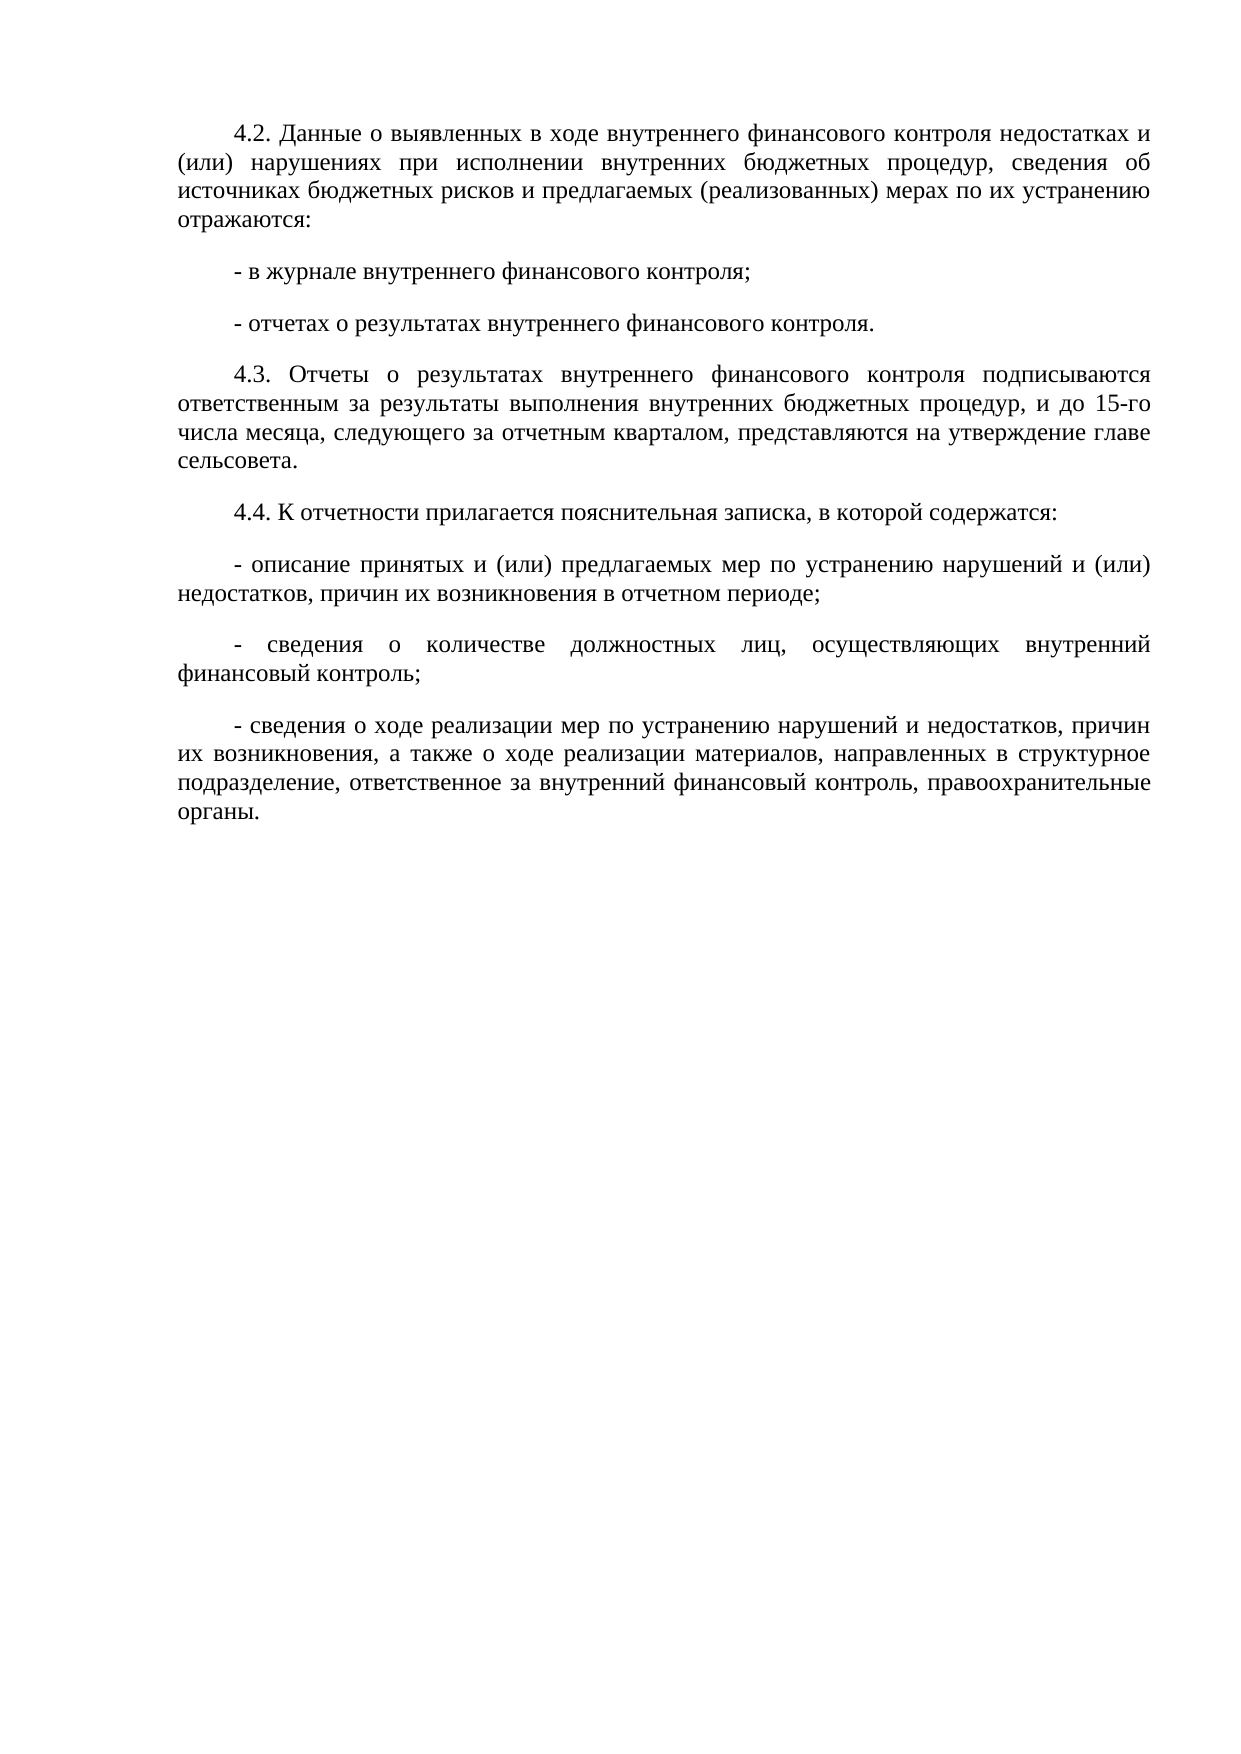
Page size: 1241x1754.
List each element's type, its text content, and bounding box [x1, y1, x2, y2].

text - в журнале внутреннего финансового контроля; [177, 256, 1152, 285]
text - сведения о ходе реализации мер по устранению нарушений и недостатков, причин их возникновения, а также о ходе реализации материалов, направленных в структурное подразделение, ответственное за внутренний финансовый контроль, правоохранительные органы. [177, 710, 1152, 825]
text - отчетах о результатах внутреннего финансового контроля. [177, 308, 1152, 336]
text 4.4. К отчетности прилагается пояснительная записка, в которой содержатся: [177, 497, 1152, 526]
text - описание принятых и (или) предлагаемых мер по устранению нарушений и (или) недостатков, причин их возникновения в отчетном периоде; [177, 549, 1152, 606]
text 4.3. Отчеты о результатах внутреннего финансового контроля подписываются ответственным за результаты выполнения внутренних бюджетных процедур, и до 15-го числа месяца, следующего за отчетным кварталом, представляются на утверждение главе сельсовета. [177, 359, 1152, 474]
text 4.2. Данные о выявленных в ходе внутреннего финансового контроля недостатках и (или) нарушениях при исполнении внутренних бюджетных процедур, сведения об источниках бюджетных рисков и предлагаемых (реализованных) мерах по их устранению отражаются: [177, 118, 1152, 233]
text - сведения о количестве должностных лиц, осуществляющих внутренний финансовый контроль; [177, 629, 1152, 687]
